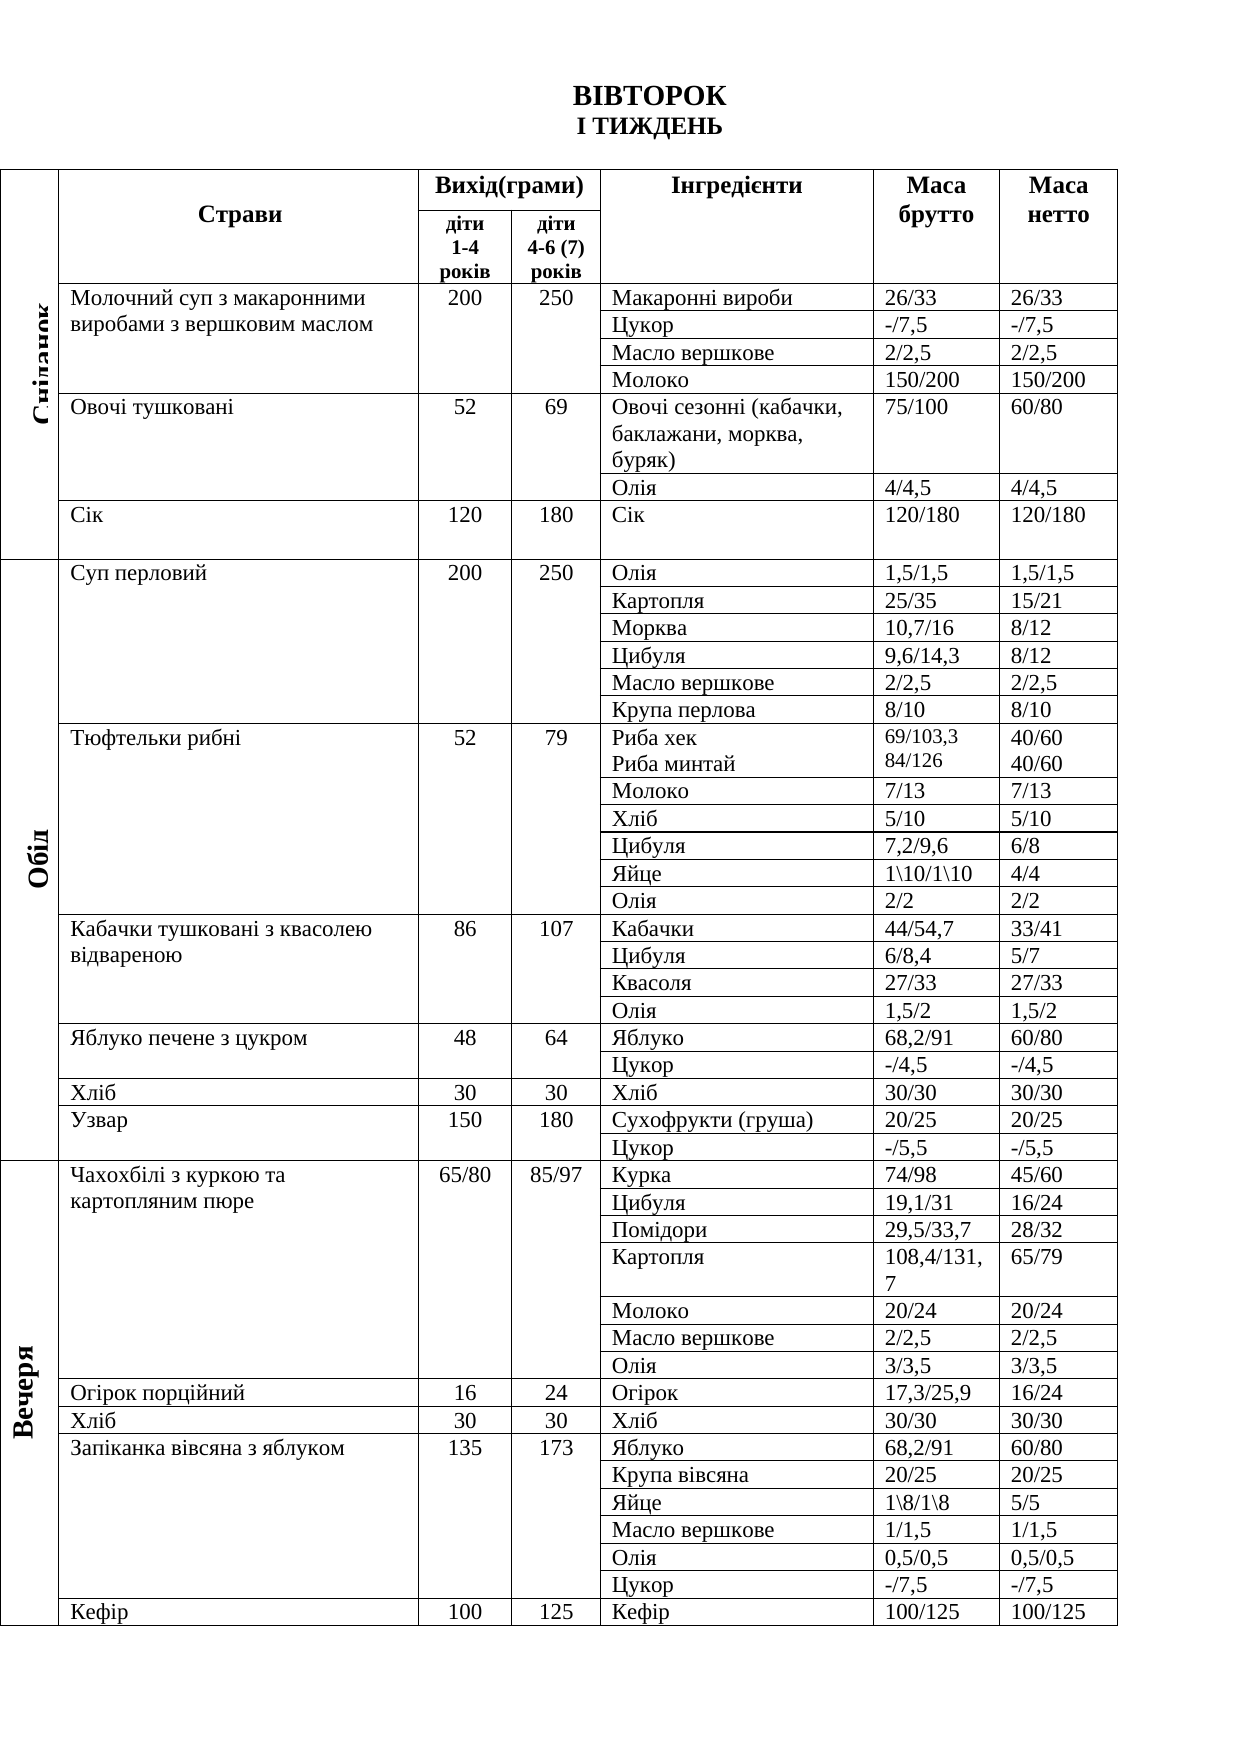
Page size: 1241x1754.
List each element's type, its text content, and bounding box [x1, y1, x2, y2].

table_cell Хліб [59, 1407, 418, 1433]
table_cell -/7,5 [874, 311, 999, 338]
table_cell 65/80 [419, 1161, 511, 1378]
table_cell 85/97 [512, 1161, 600, 1378]
table_cell 16 [419, 1379, 511, 1406]
table_header Сніданок [1, 170, 58, 558]
table_cell 6/8 [1000, 833, 1117, 859]
table_cell 8/10 [1000, 696, 1117, 723]
table_cell 1/1,5 [1000, 1516, 1117, 1543]
table_cell 120/180 [1000, 501, 1117, 558]
table_cell 100/125 [1000, 1599, 1117, 1625]
table_cell Узвар [59, 1106, 418, 1160]
table_cell 20/24 [1000, 1297, 1117, 1323]
table_cell 33/41 [1000, 915, 1117, 941]
table_cell 150 [419, 1106, 511, 1160]
table_cell 5/7 [1000, 942, 1117, 968]
table_header Інгредієнти [601, 170, 873, 283]
table_cell 250 [512, 284, 600, 392]
table_cell Цукор [601, 311, 873, 338]
table_cell 2/2,5 [1000, 669, 1117, 695]
table_cell Масло вершкове [601, 339, 873, 365]
table_cell -/5,5 [874, 1134, 999, 1160]
table_cell Олія [601, 997, 873, 1023]
table_cell 30/30 [1000, 1079, 1117, 1105]
table_cell 108,4/131,7 [874, 1243, 999, 1296]
table_cell -/7,5 [1000, 1571, 1117, 1597]
table_cell 74/98 [874, 1161, 999, 1187]
text ВІВТОРОК [118, 78, 1181, 111]
table_cell 17,3/25,9 [874, 1379, 999, 1406]
table_cell 7/13 [1000, 778, 1117, 804]
table_cell Масло вершкове [601, 669, 873, 695]
table_cell 75/100 [874, 394, 999, 472]
table_cell Молоко [601, 1297, 873, 1323]
table_cell 52 [419, 394, 511, 500]
table_cell 180 [512, 1106, 600, 1160]
table_cell 60/80 [1000, 1024, 1117, 1051]
table_cell 28/32 [1000, 1216, 1117, 1242]
table_cell -/7,5 [1000, 311, 1117, 338]
table_cell 200 [419, 284, 511, 392]
table_cell 3/3,5 [874, 1352, 999, 1378]
table_cell 20/25 [874, 1461, 999, 1488]
table_cell 9,6/14,3 [874, 642, 999, 668]
table_cell 3/3,5 [1000, 1352, 1117, 1378]
table_cell 44/54,7 [874, 915, 999, 941]
table_cell 68,2/91 [874, 1434, 999, 1460]
table_cell 16/24 [1000, 1379, 1117, 1406]
table_cell 30/30 [874, 1079, 999, 1105]
table_cell 20/25 [1000, 1461, 1117, 1488]
table_cell -/7,5 [874, 1571, 999, 1597]
table_cell 29,5/33,7 [874, 1216, 999, 1242]
table_cell Сік [601, 501, 873, 558]
table_cell Яйце [601, 1489, 873, 1515]
table_cell 7/13 [874, 778, 999, 804]
table_cell Масло вершкове [601, 1325, 873, 1351]
table_cell Картопля [601, 587, 873, 613]
table_cell діти 1-4 років [419, 211, 511, 283]
table_cell 20/25 [874, 1106, 999, 1133]
table_cell Цукор [601, 1052, 873, 1078]
table_cell Сік [59, 501, 418, 558]
table_cell Кефір [601, 1599, 873, 1625]
table_cell 2/2 [874, 887, 999, 913]
table_cell 68,2/91 [874, 1024, 999, 1051]
table_cell 8/12 [1000, 642, 1117, 668]
table_cell 150/200 [874, 366, 999, 392]
table_cell 25/35 [874, 587, 999, 613]
table_cell діти 4-6 (7) років [512, 211, 600, 283]
table_cell 4/4,5 [1000, 474, 1117, 500]
table_cell 65/79 [1000, 1243, 1117, 1296]
table_cell Сухофрукти (груша) [601, 1106, 873, 1133]
table_cell -/5,5 [1000, 1134, 1117, 1160]
table_cell 107 [512, 915, 600, 1023]
table_cell Хліб [601, 1079, 873, 1105]
table_cell 100 [419, 1599, 511, 1625]
table_cell Цукор [601, 1571, 873, 1597]
table_cell 30/30 [874, 1407, 999, 1433]
table_cell 4/4 [1000, 860, 1117, 886]
table_cell 79 [512, 724, 600, 913]
table_cell 26/33 [1000, 284, 1117, 310]
table_cell Овочі тушковані [59, 394, 418, 500]
table_cell 45/60 [1000, 1161, 1117, 1187]
table_cell Кефір [59, 1599, 418, 1625]
table_cell 2/2,5 [874, 339, 999, 365]
table_cell 8/12 [1000, 614, 1117, 641]
table_cell Чахохбілі з куркою та картопляним пюре [59, 1161, 418, 1378]
table_cell 200 [419, 560, 511, 723]
table_cell 86 [419, 915, 511, 1023]
table_cell Огірок [601, 1379, 873, 1406]
table_cell Суп перловий [59, 560, 418, 723]
table_cell Картопля [601, 1243, 873, 1296]
table_cell 5/10 [874, 805, 999, 831]
table_cell 16/24 [1000, 1189, 1117, 1215]
table_cell 100/125 [874, 1599, 999, 1625]
table_cell 64 [512, 1024, 600, 1078]
table_cell Цибуля [601, 942, 873, 968]
table_cell Цукор [601, 1134, 873, 1160]
table_cell Олія [601, 1352, 873, 1378]
table_cell 15/21 [1000, 587, 1117, 613]
table_cell 2/2,5 [874, 1325, 999, 1351]
table_cell 8/10 [874, 696, 999, 723]
table_cell Морква [601, 614, 873, 641]
table_cell 27/33 [1000, 969, 1117, 996]
table_cell 60/80 [1000, 1434, 1117, 1460]
table_cell Кабачки [601, 915, 873, 941]
table_cell Олія [601, 887, 873, 913]
text І ТИЖДЕНЬ [118, 111, 1181, 140]
table_cell Курка [601, 1161, 873, 1187]
table_cell Яблуко [601, 1024, 873, 1051]
table_cell 69 [512, 394, 600, 500]
table_cell Тюфтельки рибні [59, 724, 418, 913]
table_cell Крупа перлова [601, 696, 873, 723]
table_cell 180 [512, 501, 600, 558]
table_cell 5/5 [1000, 1489, 1117, 1515]
table_cell 135 [419, 1434, 511, 1597]
table_cell Овочі сезонні (кабачки, баклажани, морква, буряк) [601, 394, 873, 472]
table_cell 1/1,5 [874, 1516, 999, 1543]
table_cell 2/2 [1000, 887, 1117, 913]
table_header Маса брутто [874, 170, 999, 283]
table_cell Макаронні вироби [601, 284, 873, 310]
table_cell 5/10 [1000, 805, 1117, 831]
table_cell 2/2,5 [874, 669, 999, 695]
table_cell 1\8/1\8 [874, 1489, 999, 1515]
table_cell 1,5/2 [874, 997, 999, 1023]
table_cell 48 [419, 1024, 511, 1078]
table_cell Крупа вівсяна [601, 1461, 873, 1488]
table_cell 27/33 [874, 969, 999, 996]
table_cell 20/25 [1000, 1106, 1117, 1133]
table_cell -/4,5 [1000, 1052, 1117, 1078]
table_cell 24 [512, 1379, 600, 1406]
table_cell 173 [512, 1434, 600, 1597]
table_cell 150/200 [1000, 366, 1117, 392]
table_cell Олія [601, 1544, 873, 1570]
table_cell 120 [419, 501, 511, 558]
table_cell 60/80 [1000, 394, 1117, 472]
table_cell Кабачки тушковані з квасолею відвареною [59, 915, 418, 1023]
table_cell 69/103,3 84/126 [874, 724, 999, 777]
table_cell -/4,5 [874, 1052, 999, 1078]
table_cell Запіканка вівсяна з яблуком [59, 1434, 418, 1597]
table_cell Яблуко печене з цукром [59, 1024, 418, 1078]
table_cell 7,2/9,6 [874, 833, 999, 859]
table_cell 20/24 [874, 1297, 999, 1323]
table_cell Вечеря [1, 1161, 58, 1625]
table_cell 0,5/0,5 [1000, 1544, 1117, 1570]
table_cell 4/4,5 [874, 474, 999, 500]
table_header Маса нетто [1000, 170, 1117, 283]
table_cell 1,5/2 [1000, 997, 1117, 1023]
table_cell Масло вершкове [601, 1516, 873, 1543]
table_cell Риба хек Риба минтай [601, 724, 873, 777]
table_cell Олія [601, 560, 873, 586]
table_cell Цибуля [601, 642, 873, 668]
table_cell 1\10/1\10 [874, 860, 999, 886]
table_cell Яблуко [601, 1434, 873, 1460]
table_cell Помідори [601, 1216, 873, 1242]
table_cell 30 [512, 1079, 600, 1105]
table_cell Цибуля [601, 1189, 873, 1215]
table_cell 250 [512, 560, 600, 723]
table_cell Огірок порційний [59, 1379, 418, 1406]
table_cell Молоко [601, 366, 873, 392]
table_cell Хліб [601, 1407, 873, 1433]
table_cell Молочний суп з макаронними виробами з вершковим маслом [59, 284, 418, 392]
table_cell 6/8,4 [874, 942, 999, 968]
table_cell 1,5/1,5 [1000, 560, 1117, 586]
table_cell Хліб [59, 1079, 418, 1105]
table_cell Хліб [601, 805, 873, 831]
table_cell 0,5/0,5 [874, 1544, 999, 1570]
table_cell 30 [512, 1407, 600, 1433]
table_cell 26/33 [874, 284, 999, 310]
table_cell 52 [419, 724, 511, 913]
table_cell 120/180 [874, 501, 999, 558]
table_cell 30 [419, 1079, 511, 1105]
table_cell Цибуля [601, 833, 873, 859]
table_cell 19,1/31 [874, 1189, 999, 1215]
table_cell 30/30 [1000, 1407, 1117, 1433]
table_cell 10,7/16 [874, 614, 999, 641]
table_header Вихід(грами) [419, 170, 600, 209]
table_cell 2/2,5 [1000, 339, 1117, 365]
table_cell Квасоля [601, 969, 873, 996]
table_cell 40/60 40/60 [1000, 724, 1117, 777]
table_cell 2/2,5 [1000, 1325, 1117, 1351]
table_cell Яйце [601, 860, 873, 886]
table_cell 1,5/1,5 [874, 560, 999, 586]
table_cell 125 [512, 1599, 600, 1625]
table_cell Обід [1, 560, 58, 1160]
table_cell Олія [601, 474, 873, 500]
table_cell 30 [419, 1407, 511, 1433]
table_cell Молоко [601, 778, 873, 804]
table_header Страви [59, 170, 418, 283]
